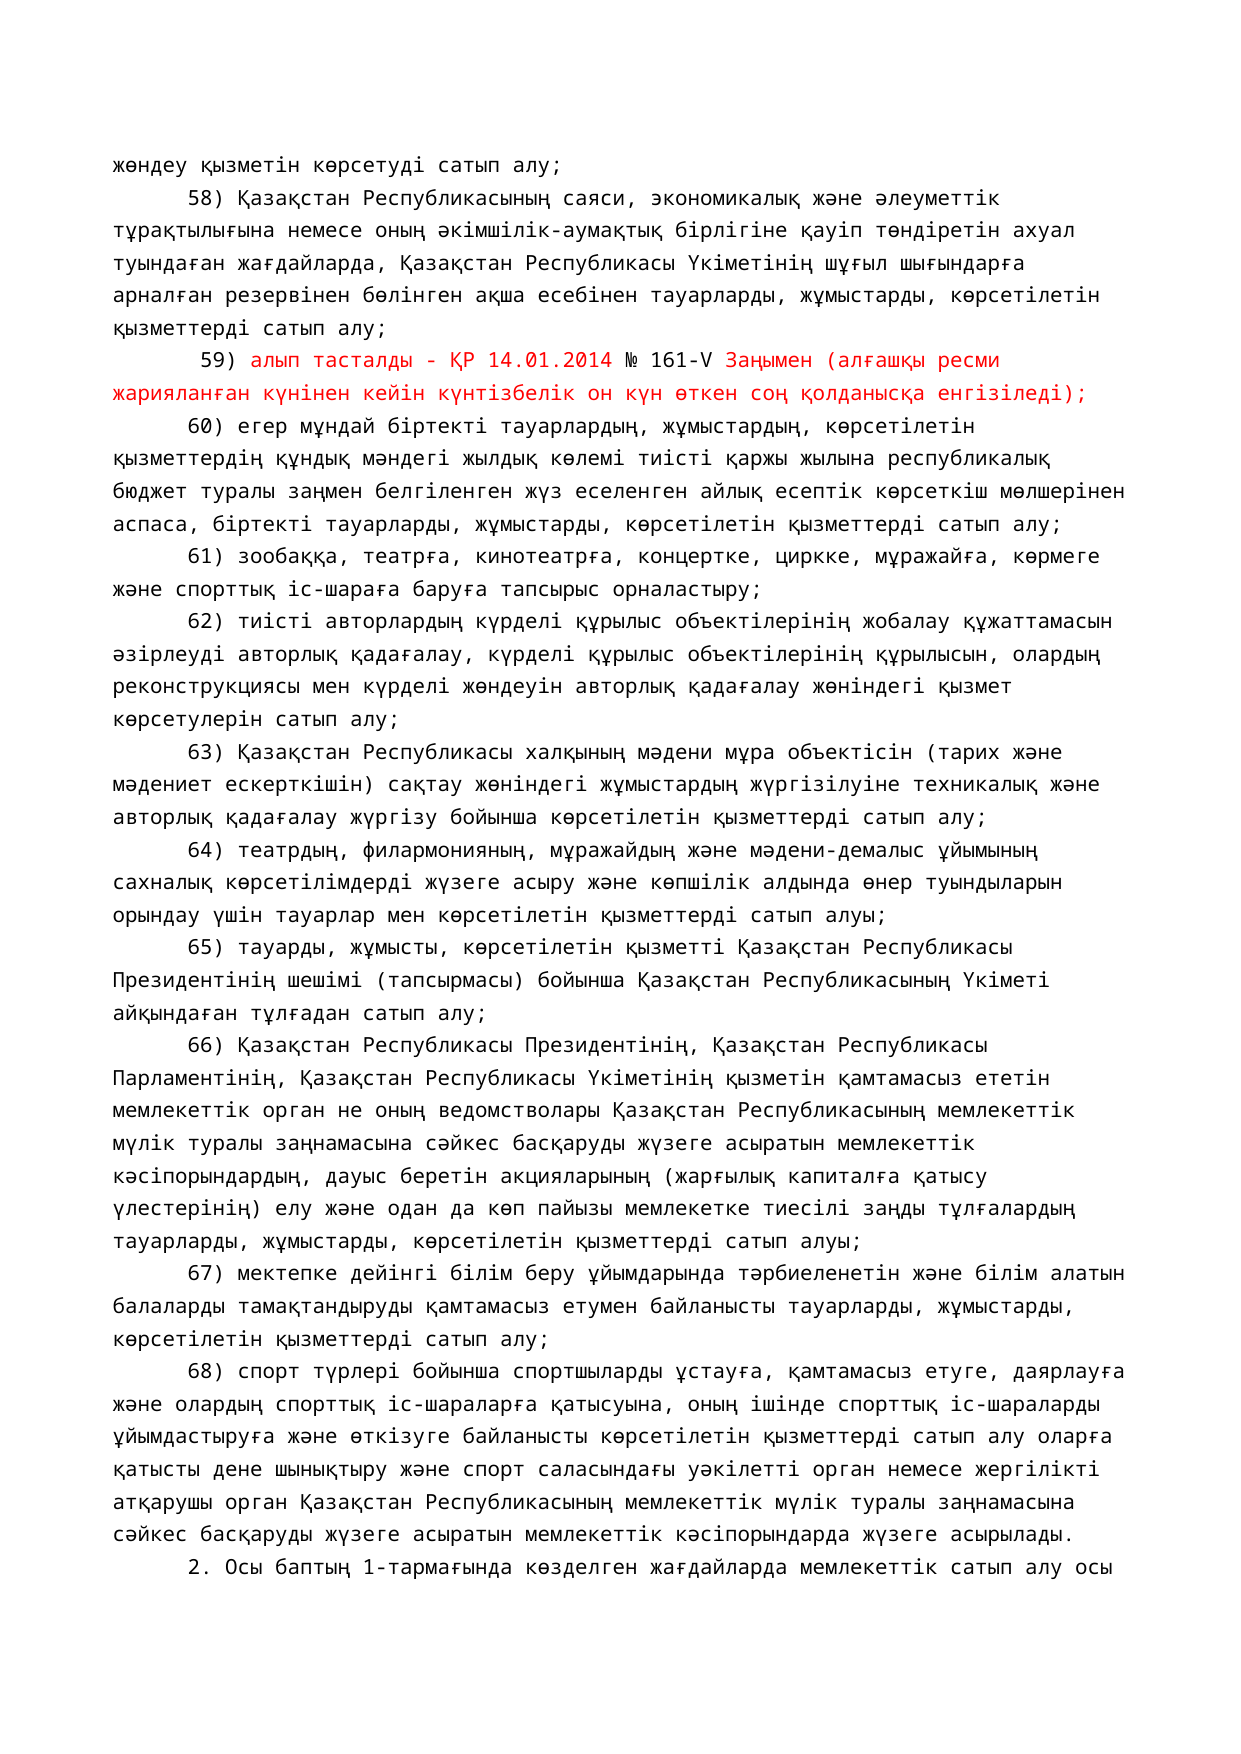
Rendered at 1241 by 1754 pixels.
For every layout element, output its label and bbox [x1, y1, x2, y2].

text [112, 150, 1128, 1580]
